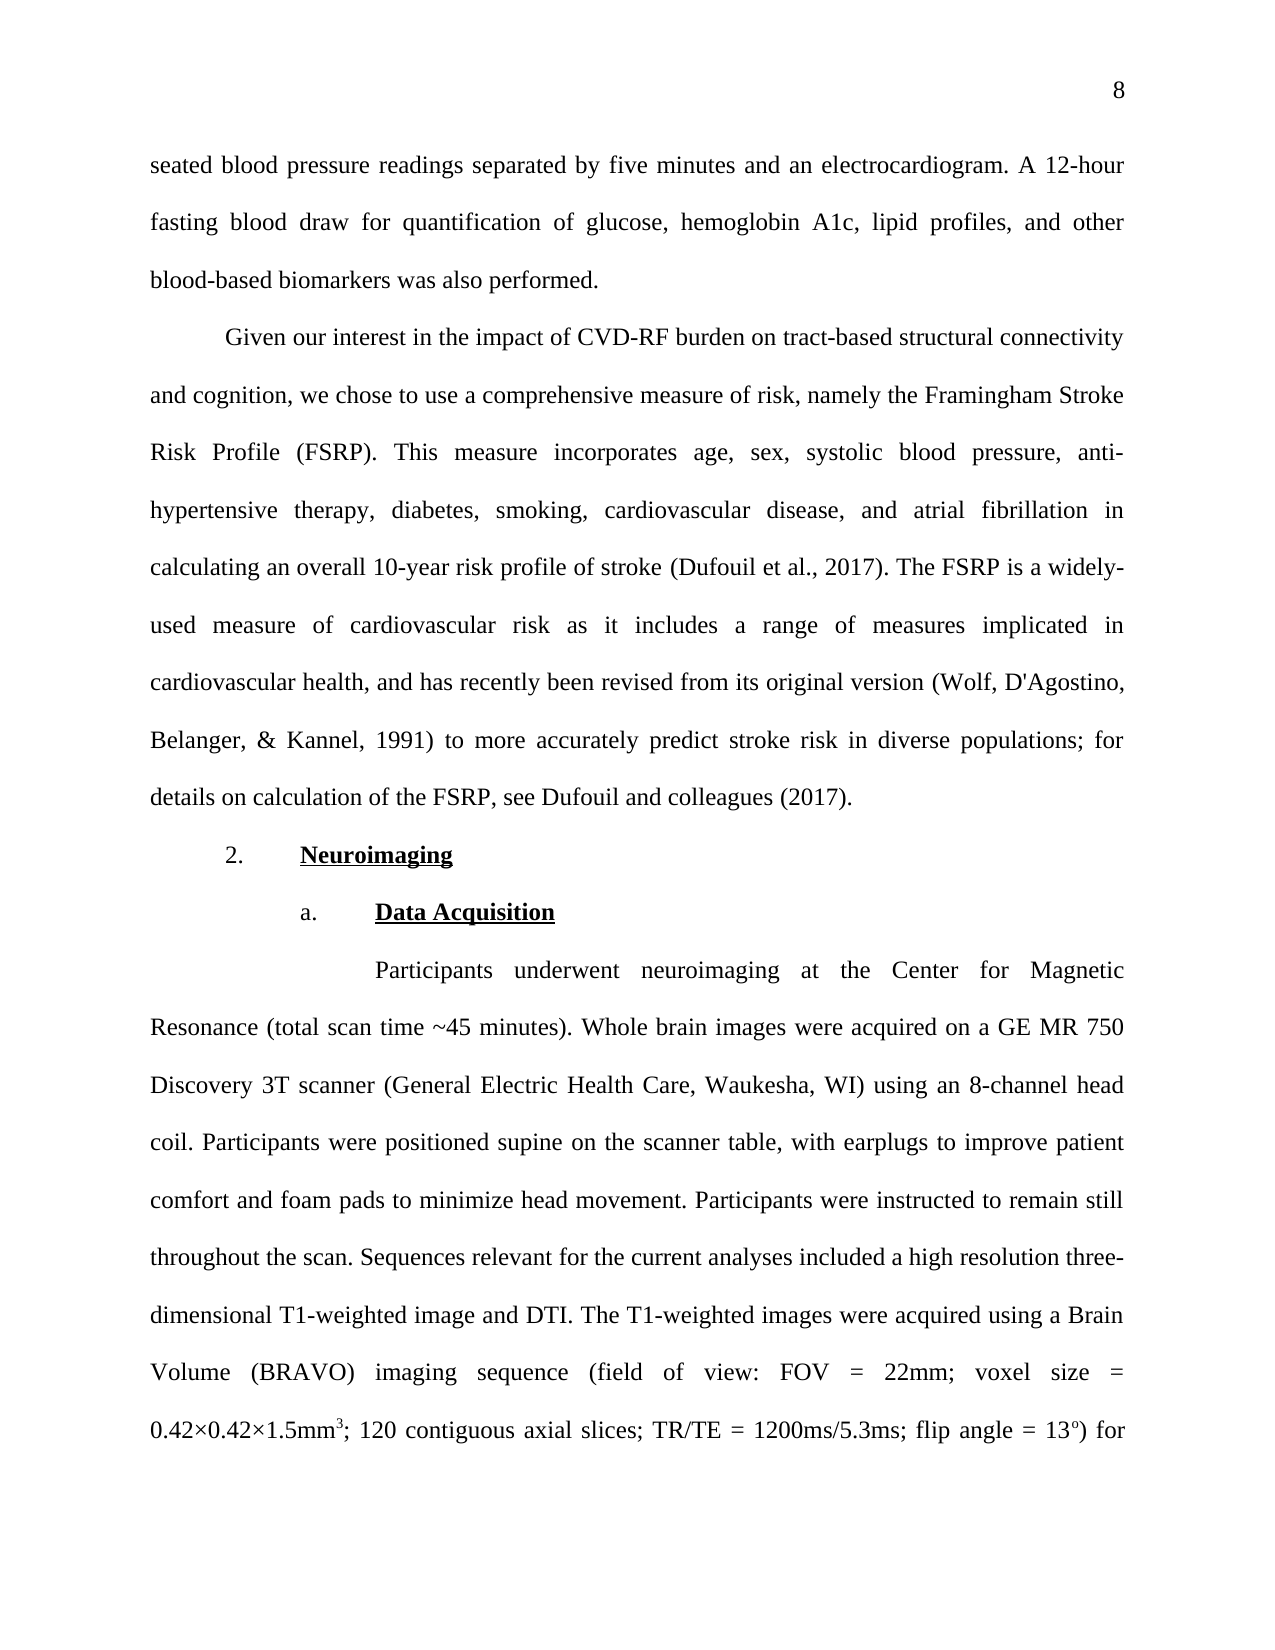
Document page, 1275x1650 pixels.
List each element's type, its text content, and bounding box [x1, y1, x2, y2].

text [150, 150, 1125, 294]
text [150, 955, 1125, 1444]
text a. Data Acquisition [150, 897, 1125, 926]
text 2. Neuroimaging [150, 840, 1125, 869]
text Given our interest in the impact of CVD-RF burden on tract-based structural connectivity and cognition, we chose to use a comprehensive measure of risk, namely the Framingham Stroke Risk Profile (FSRP). This measure incorporates age, sex, systolic blood pressure, anti-hypertensive therapy, diabetes, smoking, cardiovascular disease, and atrial fibrillation in calculating an overall 10-year risk profile of stroke (Dufouil et al., 2017). The FSRP is a widely-used measure of cardiovascular risk as it includes a range of measures implicated in cardiovascular health, and has recently been revised from its original version (Wolf, D'Agostino, Belanger, & Kannel, 1991) to more accurately predict stroke risk in diverse populations; for details on calculation of the FSRP, see Dufouil and colleagues (2017). [150, 322, 1125, 811]
